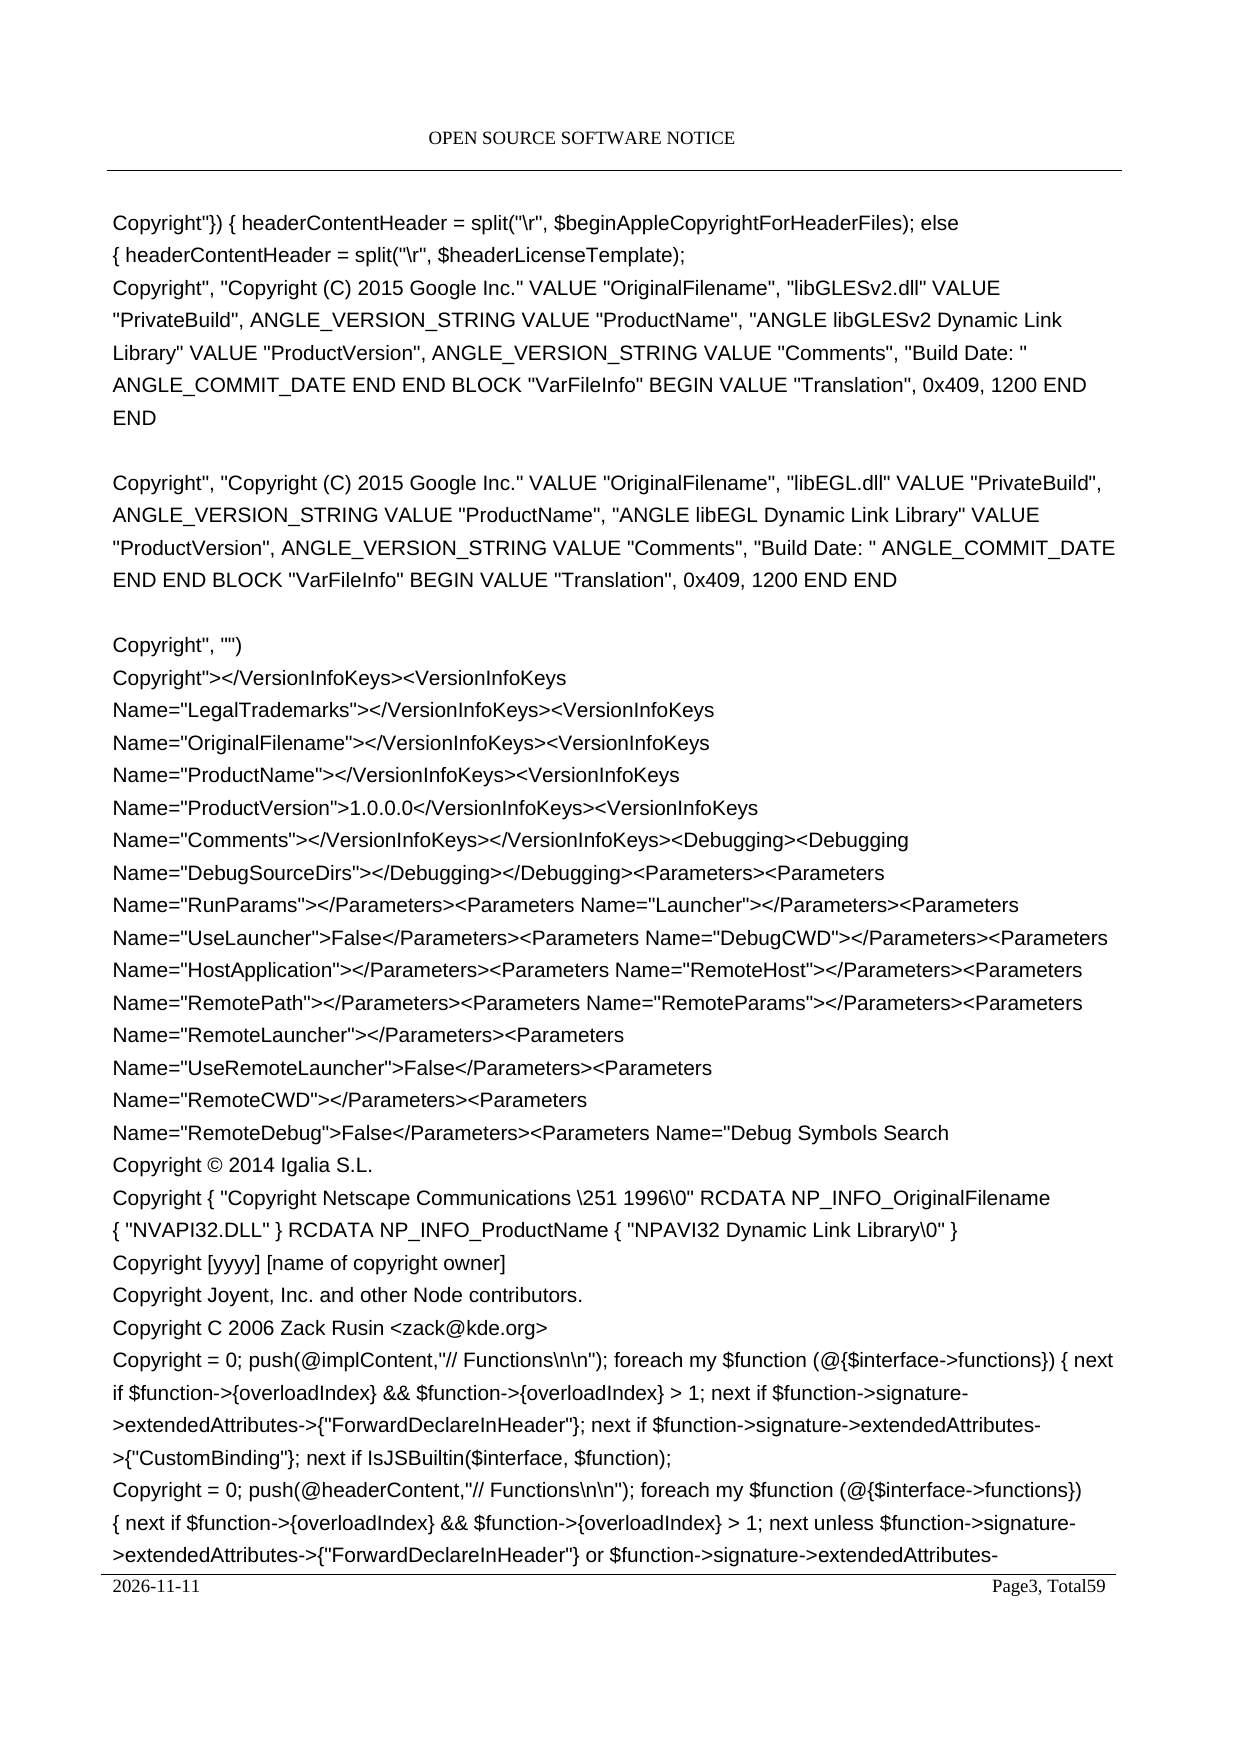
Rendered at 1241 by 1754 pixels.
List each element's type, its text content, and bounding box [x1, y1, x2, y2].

text Copyright © 2014 Igalia S.L. [112, 1149, 1128, 1181]
text Copyright [yyyy] [name of copyright owner] [112, 1246, 1128, 1279]
text Copyright", "Copyright (C) 2015 Google Inc." VALUE "OriginalFilename", "libGLESv2.dll" VALUE "PrivateBuild", ANGLE_VERSION_STRING VALUE "ProductName", "ANGLE libGLESv2 Dynamic Link Library" VALUE "ProductVersion", ANGLE_VERSION_STRING VALUE "Comments", "Build Date: " ANGLE_COMMIT_DATE END END BLOCK "VarFileInfo" BEGIN VALUE "Translation", 0x409, 1200 END END [112, 271, 1128, 466]
text Copyright Joyent, Inc. and other Node contributors. [112, 1279, 1128, 1311]
text Copyright"}) { headerContentHeader = split("\r", $beginAppleCopyrightForHeaderFiles); else { headerContentHeader = split("\r", $headerLicenseTemplate); [112, 206, 1128, 271]
text Copyright", "Copyright (C) 2015 Google Inc." VALUE "OriginalFilename", "libEGL.dll" VALUE "PrivateBuild", ANGLE_VERSION_STRING VALUE "ProductName", "ANGLE libEGL Dynamic Link Library" VALUE "ProductVersion", ANGLE_VERSION_STRING VALUE "Comments", "Build Date: " ANGLE_COMMIT_DATE END END BLOCK "VarFileInfo" BEGIN VALUE "Translation", 0x409, 1200 END END [112, 466, 1128, 629]
text Copyright { "Copyright Netscape Communications \251 1996\0" RCDATA NP_INFO_OriginalFilename { "NVAPI32.DLL" } RCDATA NP_INFO_ProductName { "NPAVI32 Dynamic Link Library\0" } [112, 1181, 1128, 1246]
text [112, 1474, 1128, 1571]
text Copyright = 0; push(@implContent,"// Functions\n\n"); foreach my $function (@{$interface->functions}) { next if $function->{overloadIndex} && $function->{overloadIndex} > 1; next if $function->signature->extendedAttributes->{"ForwardDeclareInHeader"}; next if $function->signature->extendedAttributes->{"CustomBinding"}; next if IsJSBuiltin($interface, $function); [112, 1344, 1128, 1474]
text Copyright"></VersionInfoKeys><VersionInfoKeys Name="LegalTrademarks"></VersionInfoKeys><VersionInfoKeys Name="OriginalFilename"></VersionInfoKeys><VersionInfoKeys Name="ProductName"></VersionInfoKeys><VersionInfoKeys Name="ProductVersion">1.0.0.0</VersionInfoKeys><VersionInfoKeys Name="Comments"></VersionInfoKeys></VersionInfoKeys><Debugging><Debugging Name="DebugSourceDirs"></Debugging></Debugging><Parameters><Parameters Name="RunParams"></Parameters><Parameters Name="Launcher"></Parameters><Parameters Name="UseLauncher">False</Parameters><Parameters Name="DebugCWD"></Parameters><Parameters Name="HostApplication"></Parameters><Parameters Name="RemoteHost"></Parameters><Parameters Name="RemotePath"></Parameters><Parameters Name="RemoteParams"></Parameters><Parameters Name="RemoteLauncher"></Parameters><Parameters Name="UseRemoteLauncher">False</Parameters><Parameters Name="RemoteCWD"></Parameters><Parameters Name="RemoteDebug">False</Parameters><Parameters Name="Debug Symbols Search [112, 661, 1128, 1149]
text Copyright", "") [112, 629, 1128, 661]
text Copyright C 2006 Zack Rusin <zack@kde.org> [112, 1311, 1128, 1344]
